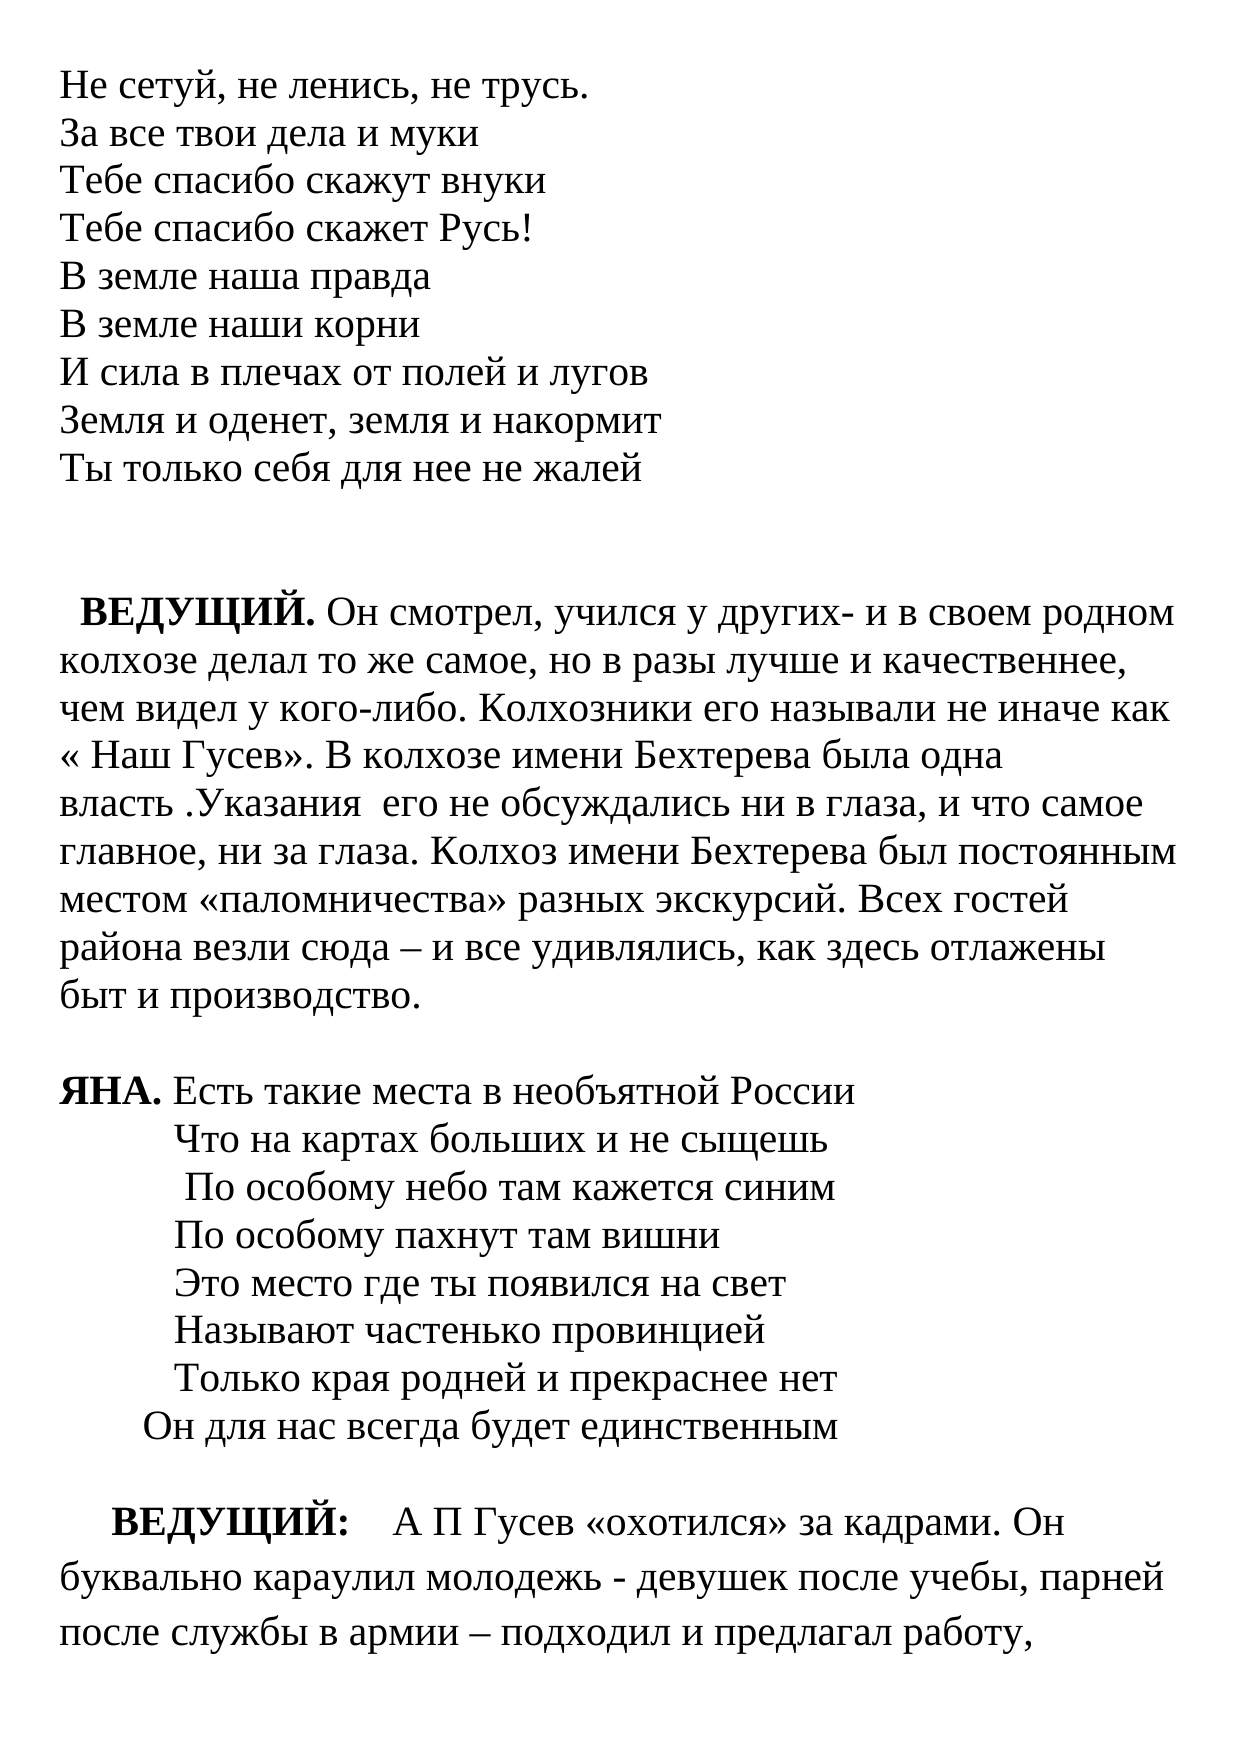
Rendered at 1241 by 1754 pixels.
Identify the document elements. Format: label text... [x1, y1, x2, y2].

text ЯНА. Есть такие места в необъятной России [59, 1065, 1181, 1113]
text Только края родней и прекраснее нет [59, 1353, 1181, 1401]
text По особому пахнут там вишни [59, 1209, 1181, 1257]
text Земля и оденет, земля и накормит [59, 394, 1181, 442]
text По особому небо там кажется синим [59, 1161, 1181, 1209]
text Тебе спасибо скажут внуки [59, 155, 1181, 203]
text Ты только себя для нее не жалей [59, 442, 1181, 490]
text И сила в плечах от полей и лугов [59, 347, 1181, 394]
text ВЕДУЩИЙ. Он смотрел, учился у других- и в своем родном колхозе делал то же самое, но в разы лучше и качественнее, чем видел у кого-либо. Колхозники его называли не иначе как « Наш Гусев». В колхозе имени Бехтерева была одна власть .Указания его не обсуждались ни в глаза, и что самое главное, ни за глаза. Колхоз имени Бехтерева был постоянным местом «паломничества» разных экскурсий. Всех гостей района везли сюда – и все удивлялись, как здесь отлажены быт и производство. [59, 586, 1181, 1017]
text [59, 1497, 1181, 1655]
text Что на картах больших и не сыщешь [59, 1113, 1181, 1161]
text Не сетуй, не ленись, не трусь. [59, 59, 1181, 107]
text Тебе спасибо скажет Русь! [59, 203, 1181, 251]
text Это место где ты появился на свет [59, 1257, 1181, 1305]
text Он для нас всегда будет единственным [59, 1401, 1181, 1449]
text В земле наша правда [59, 251, 1181, 299]
text За все твои дела и муки [59, 107, 1181, 155]
text Называют частенько провинцией [59, 1305, 1181, 1353]
text В земле наши корни [59, 299, 1181, 347]
